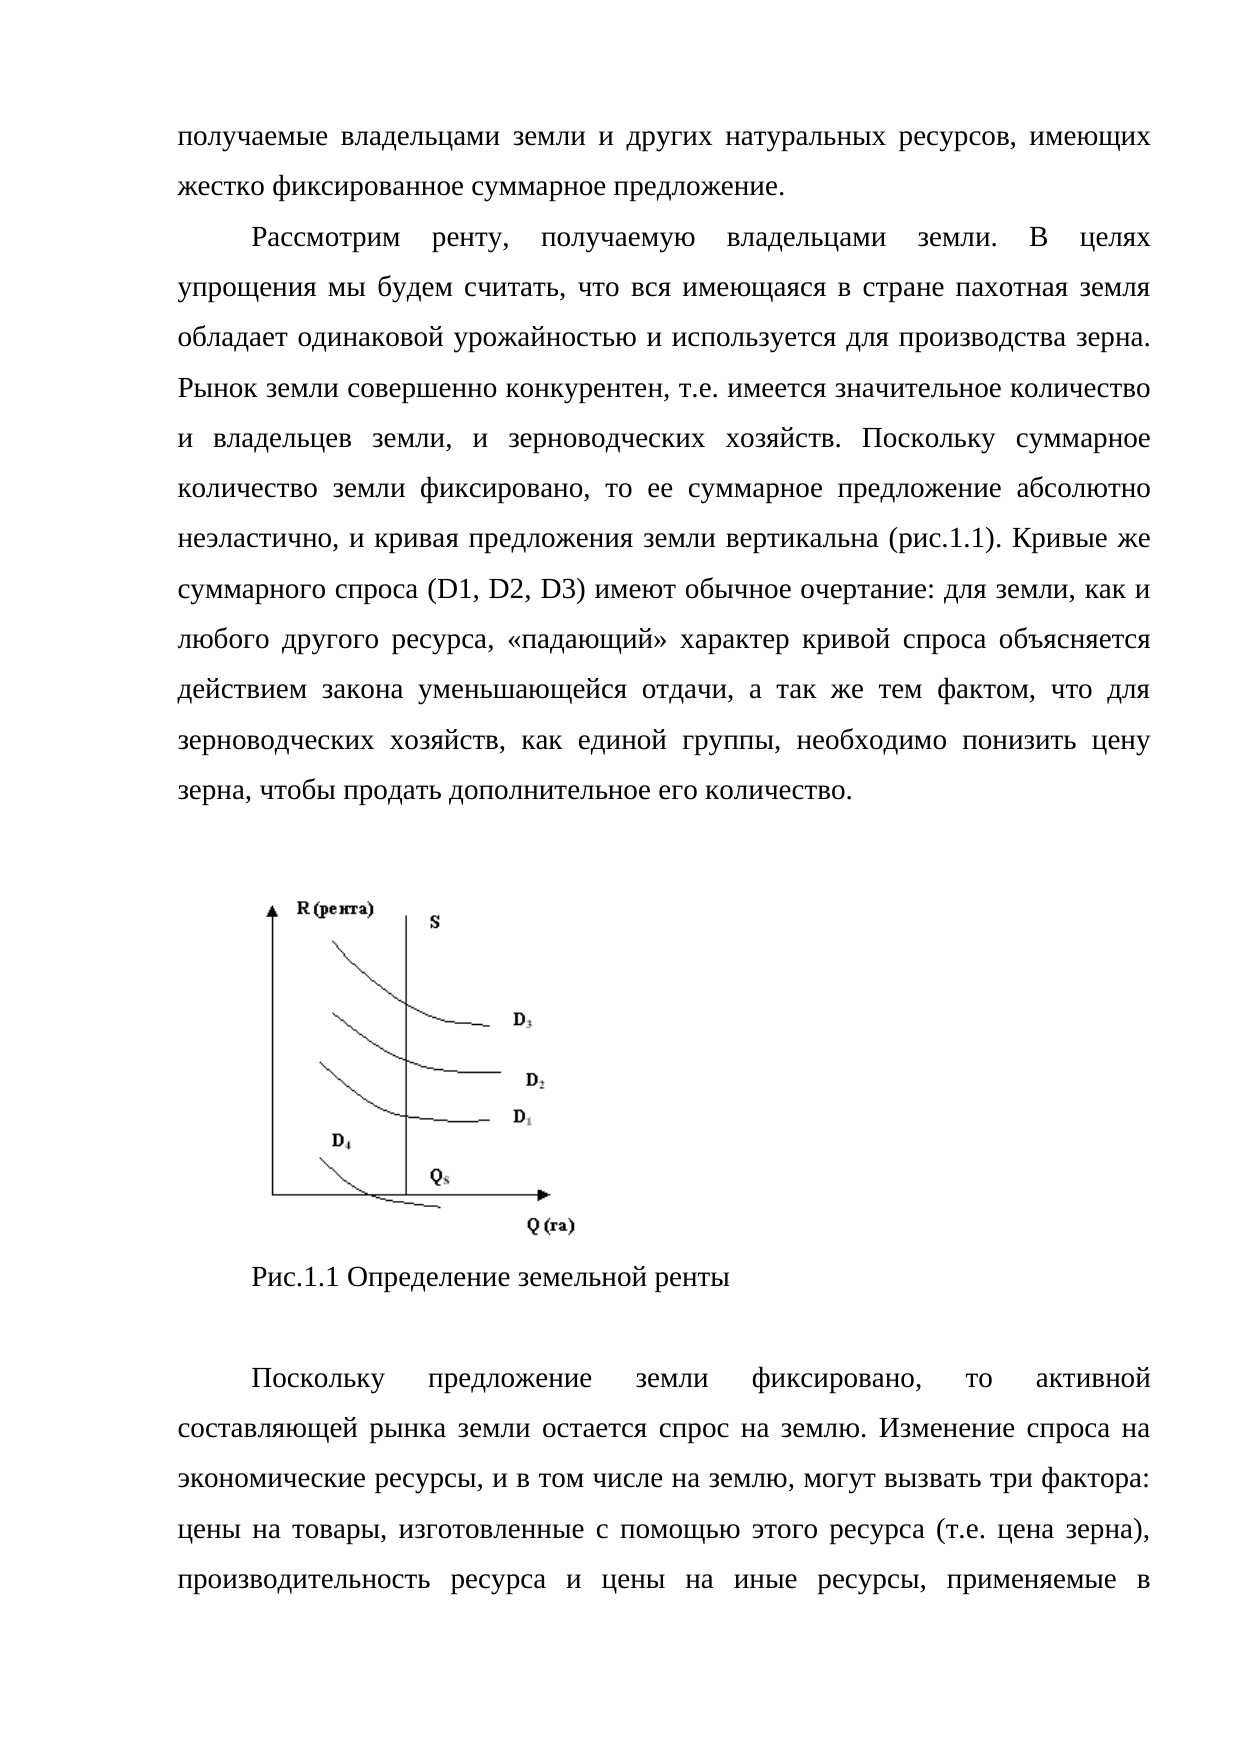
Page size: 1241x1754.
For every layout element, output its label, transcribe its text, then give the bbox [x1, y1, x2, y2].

text Рассмотрим ренту, получаемую владельцами земли. В целях упрощения мы будем считать, что вся имеющаяся в стране пахотная земля обладает одинаковой урожайностью и используется для производства зерна. Рынок земли совершенно конкурентен, т.е. имеется значительное количество и владельцев земли, и зерноводческих хозяйств. Поскольку суммарное количество земли фиксировано, то ее суммарное предложение абсолютно неэластично, и кривая предложения земли вертикальна (рис.1.1). Кривые же суммарного спроса (D1, D2, D3) имеют обычное очертание: для земли, как и любого другого ресурса, «падающий» характер кривой спроса объясняется действием закона уменьшающейся отдачи, а так же тем фактом, что для зерноводческих хозяйств, как единой группы, необходимо понизить цену зерна, чтобы продать дополнительное его количество. [177, 219, 1152, 806]
text Рис.1.1 Определение земельной ренты [177, 1259, 1152, 1293]
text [177, 118, 1152, 202]
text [177, 1360, 1152, 1594]
picture [251, 872, 587, 1245]
